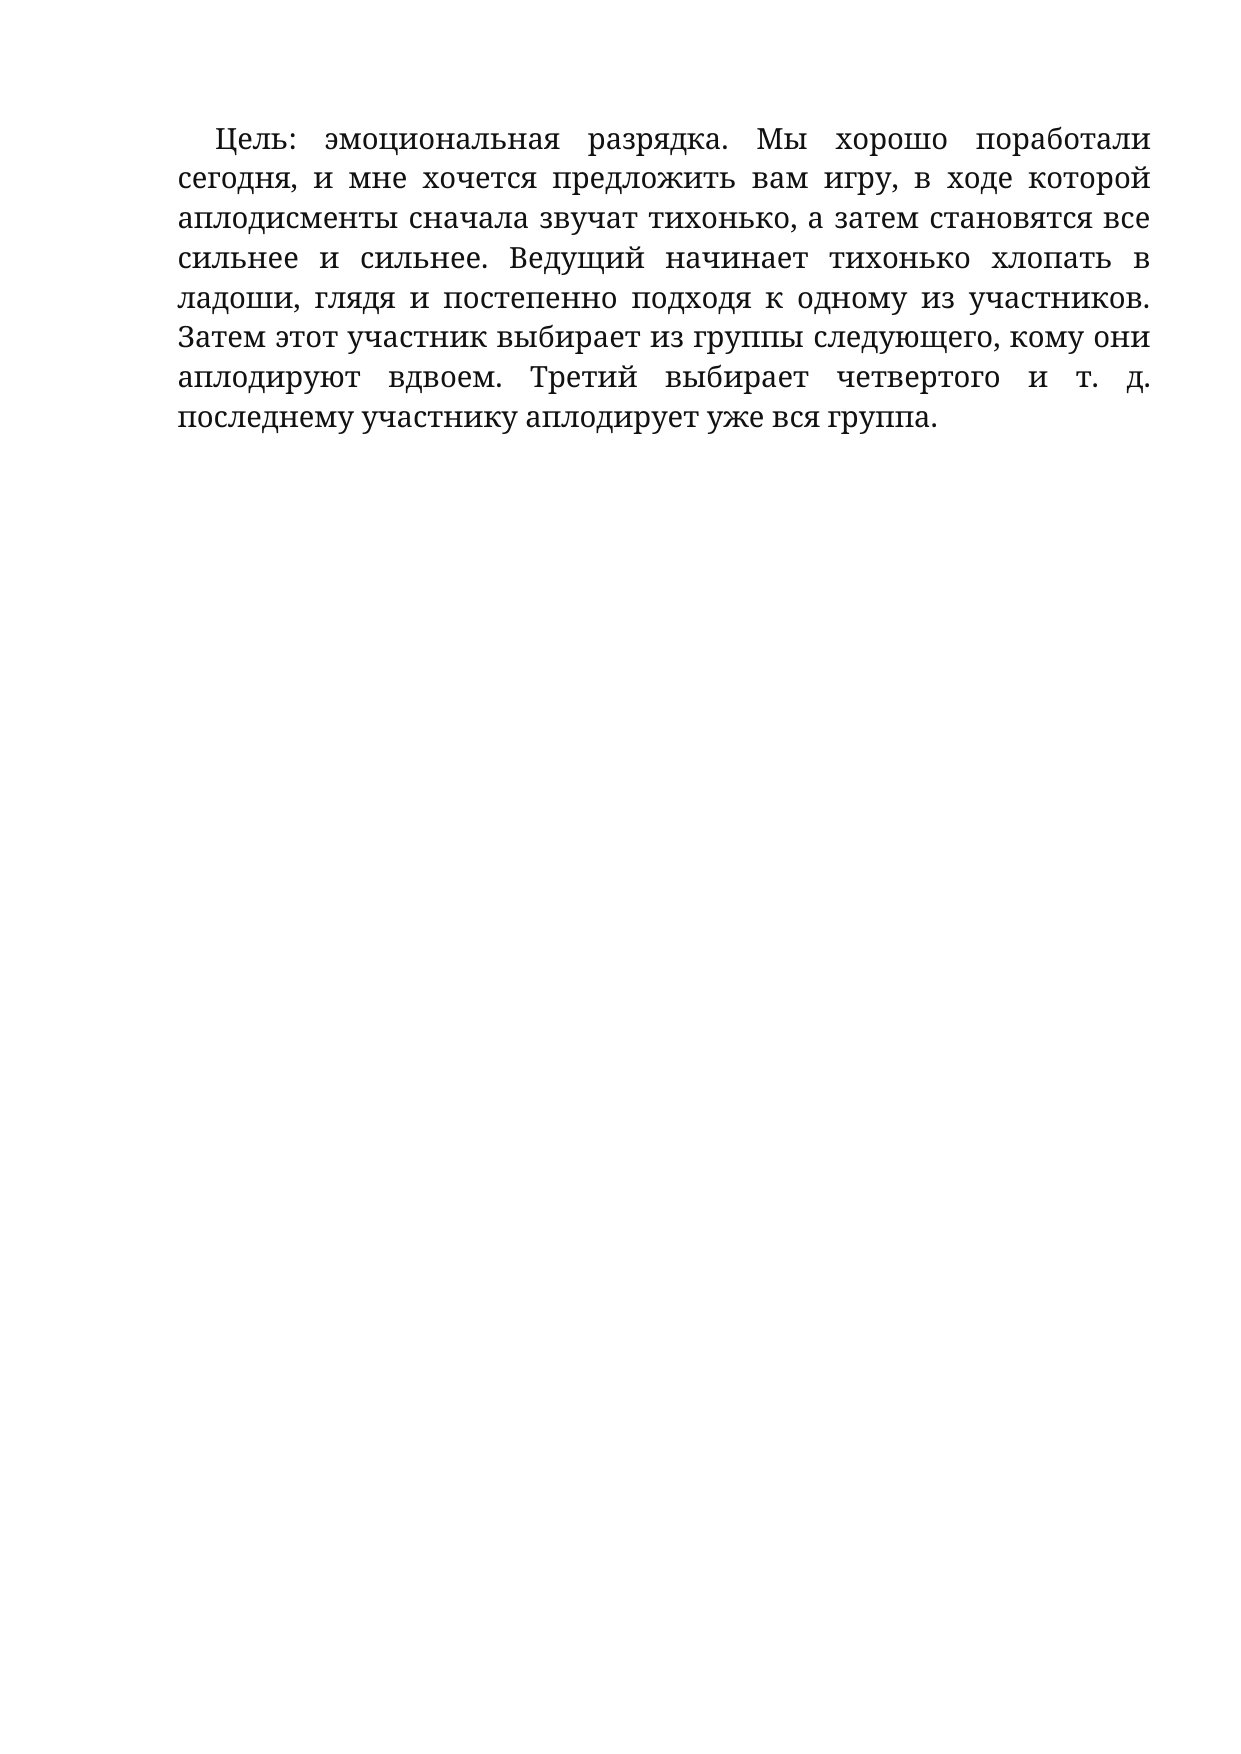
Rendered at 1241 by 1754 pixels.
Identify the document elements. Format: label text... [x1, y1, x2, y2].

text Цель: эмоциональная разрядка. Мы хорошо поработали сегодня, и мне хочется предложить вам игру, в ходе которой аплодисменты сначала звучат тихонько, а затем становятся все сильнее и сильнее. Ведущий начинает тихонько хлопать в ладоши, глядя и постепенно подходя к одному из участников. Затем этот участник выбирает из группы следующего, кому они аплодируют вдвоем. Третий выбирает четвертого и т. д. последнему участнику аплодирует уже вся группа. [177, 118, 1152, 436]
